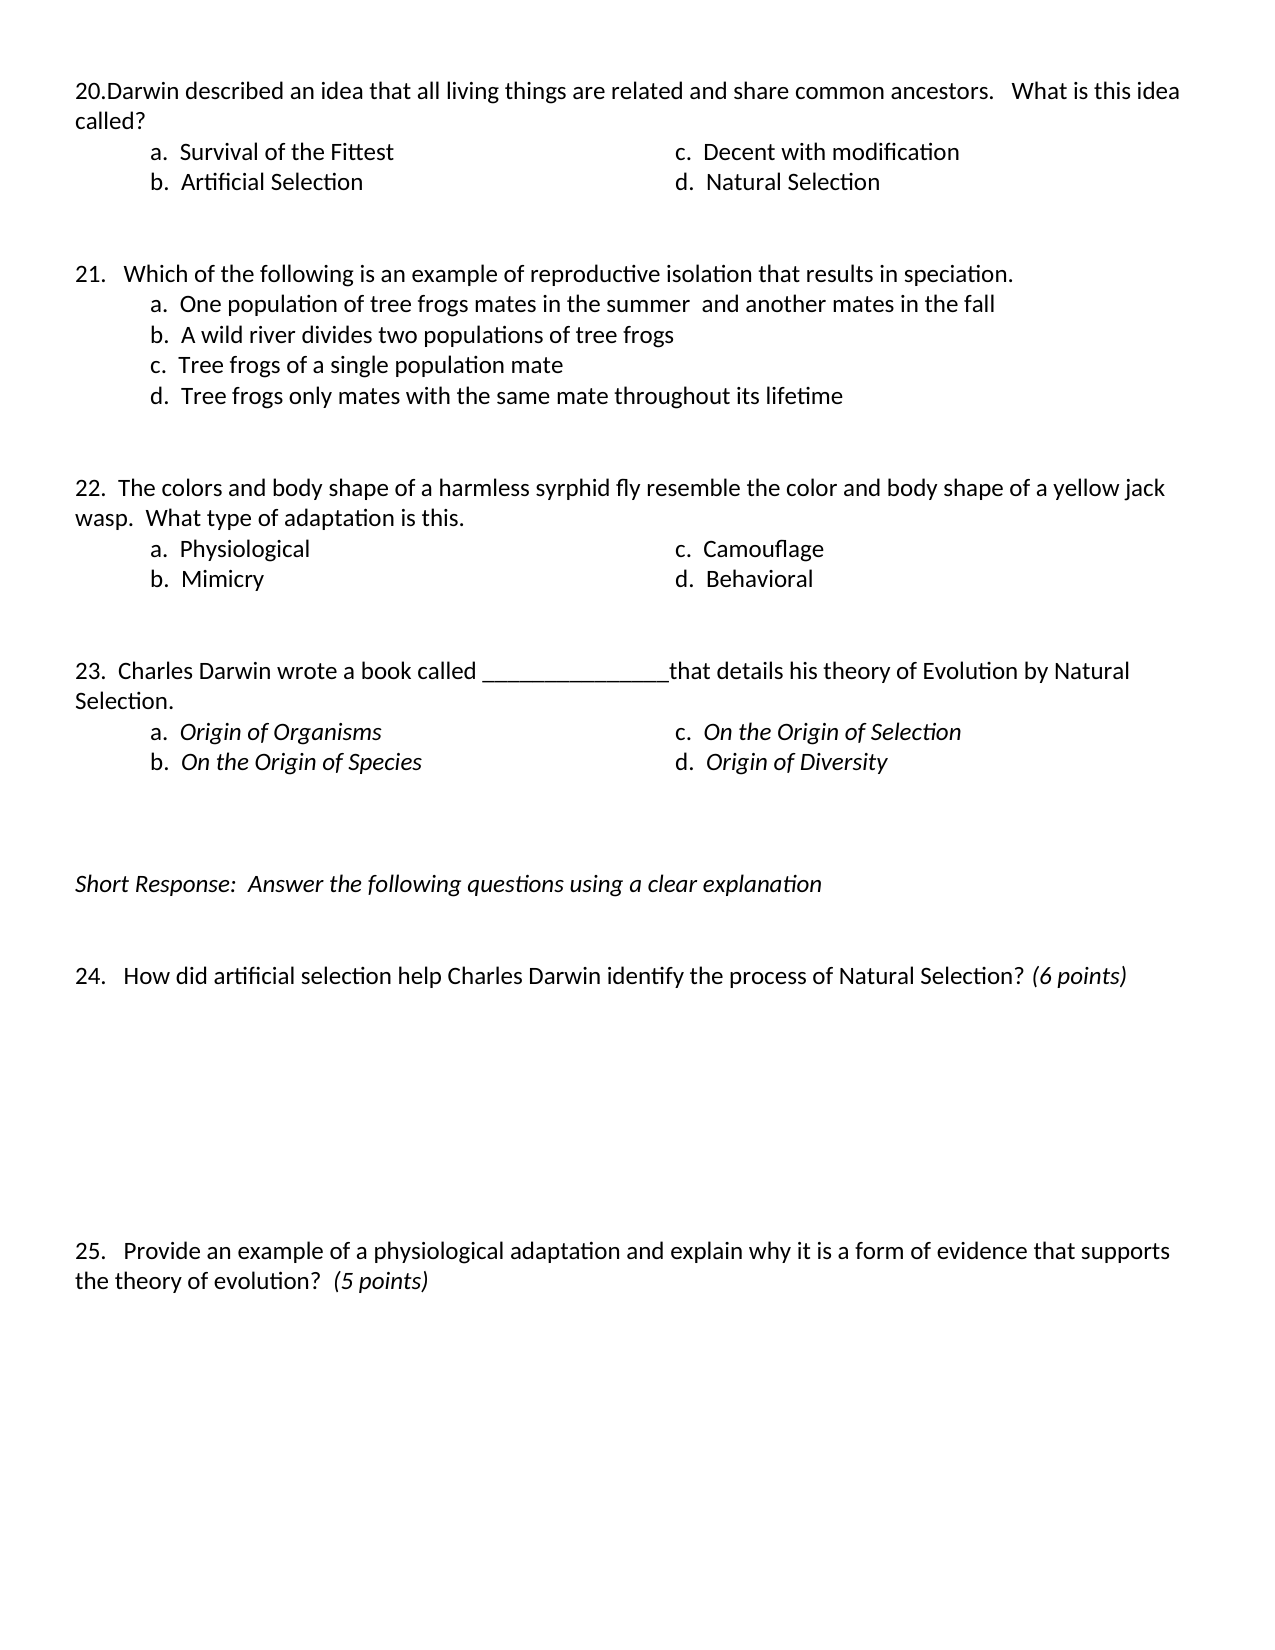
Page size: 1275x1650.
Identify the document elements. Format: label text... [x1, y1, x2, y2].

text Short Response: Answer the following questions using a clear explanation [75, 868, 1200, 899]
text b. On the Origin of Species d. Origin of Diversity [75, 746, 1200, 777]
text 25. Provide an example of a physiological adaptation and explain why it is a form of evidence that supports the theory of evolution? (5 points) [75, 1235, 1200, 1296]
text b. Artificial Selection d. Natural Selection [75, 167, 1200, 197]
text b. A wild river divides two populations of tree frogs [75, 319, 1200, 350]
text a. One population of tree frogs mates in the summer and another mates in the fall [75, 289, 1200, 319]
text a. Physiological c. Camouflage [75, 533, 1200, 563]
text 20.Darwin described an idea that all living things are related and share common ancestors. What is this idea called? [75, 75, 1200, 136]
text a. Origin of Organisms c. On the Origin of Selection [75, 716, 1200, 746]
text d. Tree frogs only mates with the same mate throughout its lifetime [75, 380, 1200, 411]
text 24. How did artificial selection help Charles Darwin identify the process of Natural Selection? (6 points) [75, 960, 1200, 991]
text a. Survival of the Fittest c. Decent with modification [75, 136, 1200, 167]
text b. Mimicry d. Behavioral [75, 563, 1200, 594]
text c. Tree frogs of a single population mate [75, 350, 1200, 380]
text 23. Charles Darwin wrote a book called _______________that details his theory of Evolution by Natural Selection. [75, 655, 1200, 716]
text 22. The colors and body shape of a harmless syrphid fly resemble the color and body shape of a yellow jack wasp. What type of adaptation is this. [75, 472, 1200, 533]
text 21. Which of the following is an example of reproductive isolation that results in speciation. [75, 258, 1200, 289]
